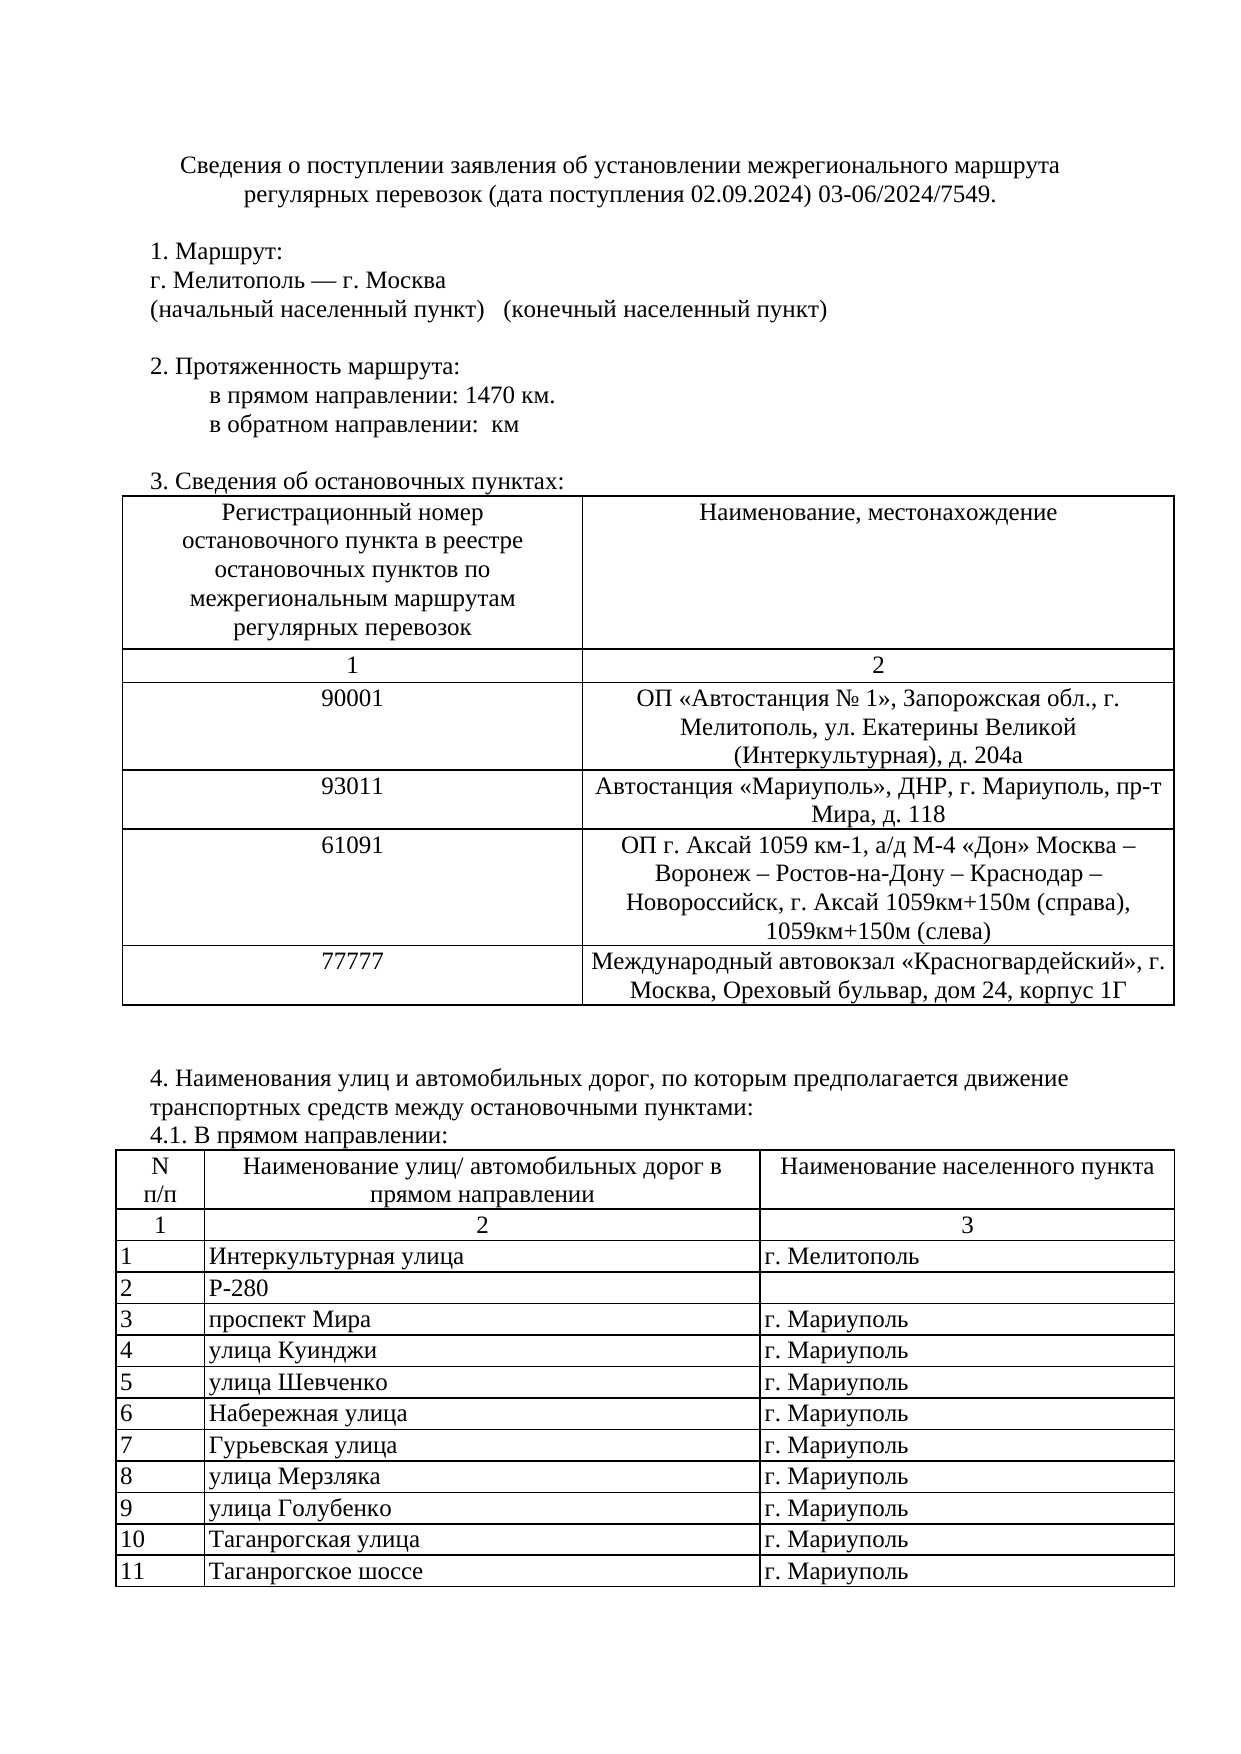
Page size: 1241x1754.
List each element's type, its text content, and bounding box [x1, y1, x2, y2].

table_header Наименование, местонахождение [583, 497, 1173, 648]
table_cell 8 [117, 1462, 204, 1491]
table_cell ОП «Автостанция № 1», Запорожская обл., г. Мелитополь, ул. Екатерины Великой (Интеркультурная), д. 204а [583, 683, 1173, 769]
table_cell 77777 [123, 946, 582, 1004]
table_cell улица Шевченко [205, 1367, 759, 1397]
table_cell Таганрогское шоссе [205, 1556, 759, 1586]
table_cell Набережная улица [205, 1399, 759, 1428]
table_cell г. Мариуполь [761, 1336, 1174, 1366]
table_header Наименование улиц/ автомобильных дорог в прямом направлении [205, 1151, 759, 1208]
table_cell г. Мариуполь [761, 1493, 1174, 1523]
table_cell Автостанция «Мариуполь», ДНР, г. Мариуполь, пр-т Мира, д. 118 [583, 771, 1173, 828]
table_cell 5 [117, 1367, 204, 1397]
text в обратном направлении: км [150, 409, 1090, 437]
table_cell 61091 [123, 830, 582, 945]
table_cell 1 [123, 650, 582, 681]
table_cell улица Голубенко [205, 1493, 759, 1523]
table_cell 1 [117, 1241, 204, 1271]
text Сведения о поступлении заявления об установлении межрегионального маршрута регулярных перевозок (дата поступления 02.09.2024) 03-06/2024/7549. [150, 150, 1090, 207]
text (начальный населенный пункт) (конечный населенный пункт) [150, 294, 1090, 322]
table_cell 93011 [123, 771, 582, 828]
text г. Мелитополь — г. Москва [150, 265, 1090, 294]
table_cell 3 [117, 1304, 204, 1334]
table_cell г. Мариуполь [761, 1399, 1174, 1428]
table_cell Интеркультурная улица [205, 1241, 759, 1271]
table_header Наименование населенного пункта [761, 1151, 1174, 1208]
table_cell 11 [117, 1556, 204, 1586]
table_cell г. Мелитополь [761, 1241, 1174, 1271]
table_header N п/п [117, 1151, 204, 1208]
table_cell улица Мерзляка [205, 1462, 759, 1491]
table_cell Таганрогская улица [205, 1525, 759, 1554]
table_cell г. Мариуполь [761, 1462, 1174, 1491]
table_cell г. Мариуполь [761, 1430, 1174, 1460]
text 4. Наименования улиц и автомобильных дорог, по которым предполагается движение транспортных средств между остановочными пунктами: [150, 1063, 1090, 1120]
table_cell 6 [117, 1399, 204, 1428]
table_cell Р-280 [205, 1273, 759, 1303]
table_cell Гурьевская улица [205, 1430, 759, 1460]
table_cell 4 [117, 1336, 204, 1366]
table_cell 2 [117, 1273, 204, 1303]
table_cell г. Мариуполь [761, 1556, 1174, 1586]
table_cell [761, 1273, 1174, 1303]
text 1. Маршрут: [150, 236, 1090, 265]
table_cell Международный автовокзал «Красногвардейский», г. Москва, Ореховый бульвар, дом 24, корпус 1Г [583, 946, 1173, 1004]
table_cell 9 [117, 1493, 204, 1523]
table_cell 1 [117, 1210, 204, 1240]
table_cell улица Куинджи [205, 1336, 759, 1366]
table_cell 7 [117, 1430, 204, 1460]
text в прямом направлении: 1470 км. [150, 380, 1090, 409]
text 4.1. В прямом направлении: [150, 1120, 1090, 1149]
table_cell г. Мариуполь [761, 1525, 1174, 1554]
table_cell 2 [583, 650, 1173, 681]
table_cell ОП г. Аксай 1059 км-1, а/д М-4 «Дон» Москва – Воронеж – Ростов-на-Дону – Краснодар – Новороссийск, г. Аксай 1059км+150м (справа), 1059км+150м (слева) [583, 830, 1173, 945]
table_cell 90001 [123, 683, 582, 769]
table_header Регистрационный номер остановочного пункта в реестре остановочных пунктов по межрегиональным маршрутам регулярных перевозок [123, 497, 582, 648]
table_cell 10 [117, 1525, 204, 1554]
table_cell г. Мариуполь [761, 1304, 1174, 1334]
text 3. Сведения об остановочных пунктах: [150, 466, 1090, 495]
table_cell проспект Мира [205, 1304, 759, 1334]
table_cell г. Мариуполь [761, 1367, 1174, 1397]
table_cell 2 [205, 1210, 759, 1240]
table_cell 3 [761, 1210, 1174, 1240]
text 2. Протяженность маршрута: [150, 351, 1090, 380]
